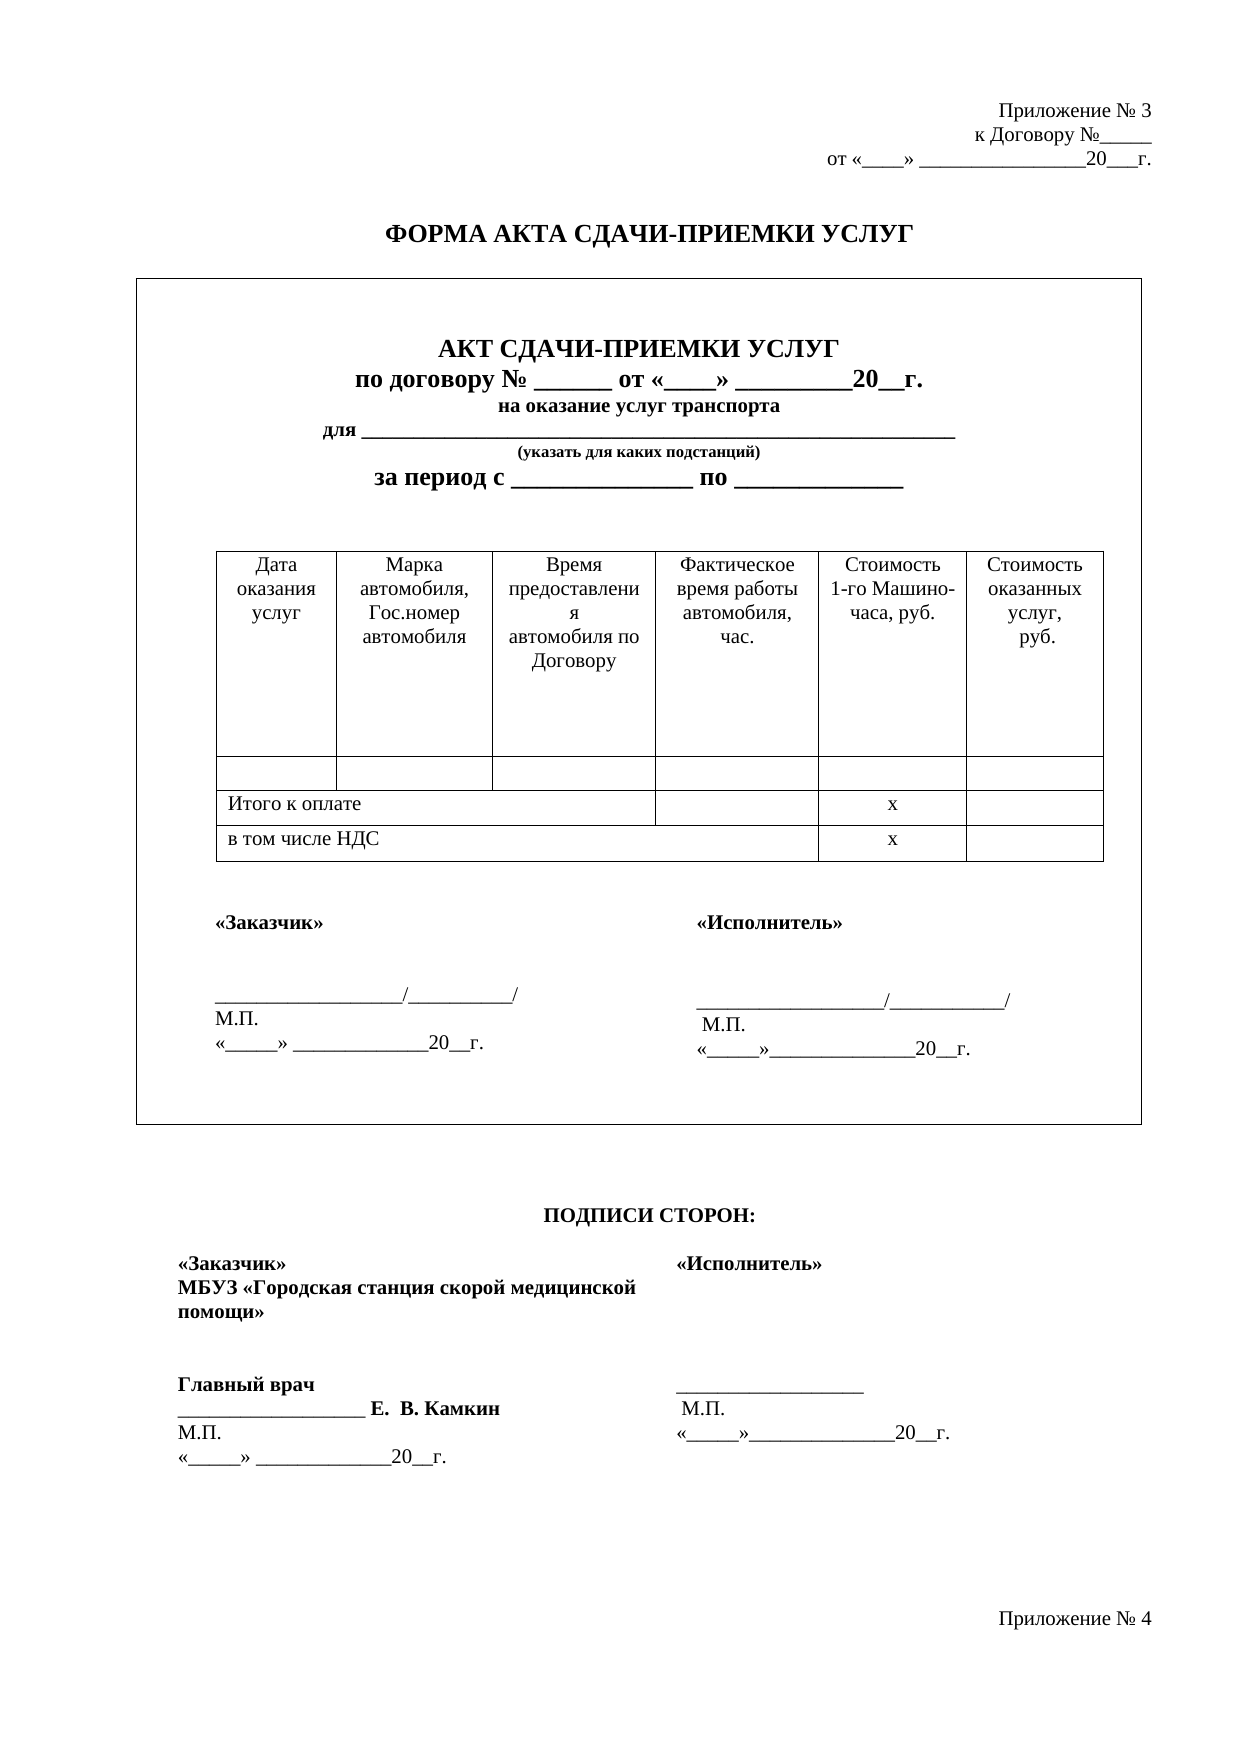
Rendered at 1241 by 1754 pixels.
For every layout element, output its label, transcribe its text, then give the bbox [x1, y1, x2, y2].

text ПОДПИСИ СТОРОН: [148, 1203, 1152, 1227]
text Приложение № 3 [148, 98, 1152, 122]
text Приложение № 4 [148, 1606, 1152, 1630]
table_header АКТ СДАЧИ-ПРИЕМКИ УСЛУГ по договору № ______ от «____» _________20__г. на оказание услуг транспорта для _________________________________________________________ (указать для каких подстанций) за период с ______________ по _____________ [137, 279, 1141, 1124]
table_header «Заказчик» МБУЗ «Городская станция скорой медицинской помощи» Главный врач __________________ Е. В. Камкин М.П. «_____» _____________20__г. [166, 1251, 665, 1468]
text от «____» ________________20___г. [148, 146, 1152, 170]
text к Договору №_____ [148, 122, 1152, 146]
table_header «Исполнитель» __________________ М.П. «_____»______________20__г. [665, 1251, 1085, 1468]
text ФОРМА АКТА СДАЧИ-ПРИЕМКИ УСЛУГ [148, 218, 1152, 248]
